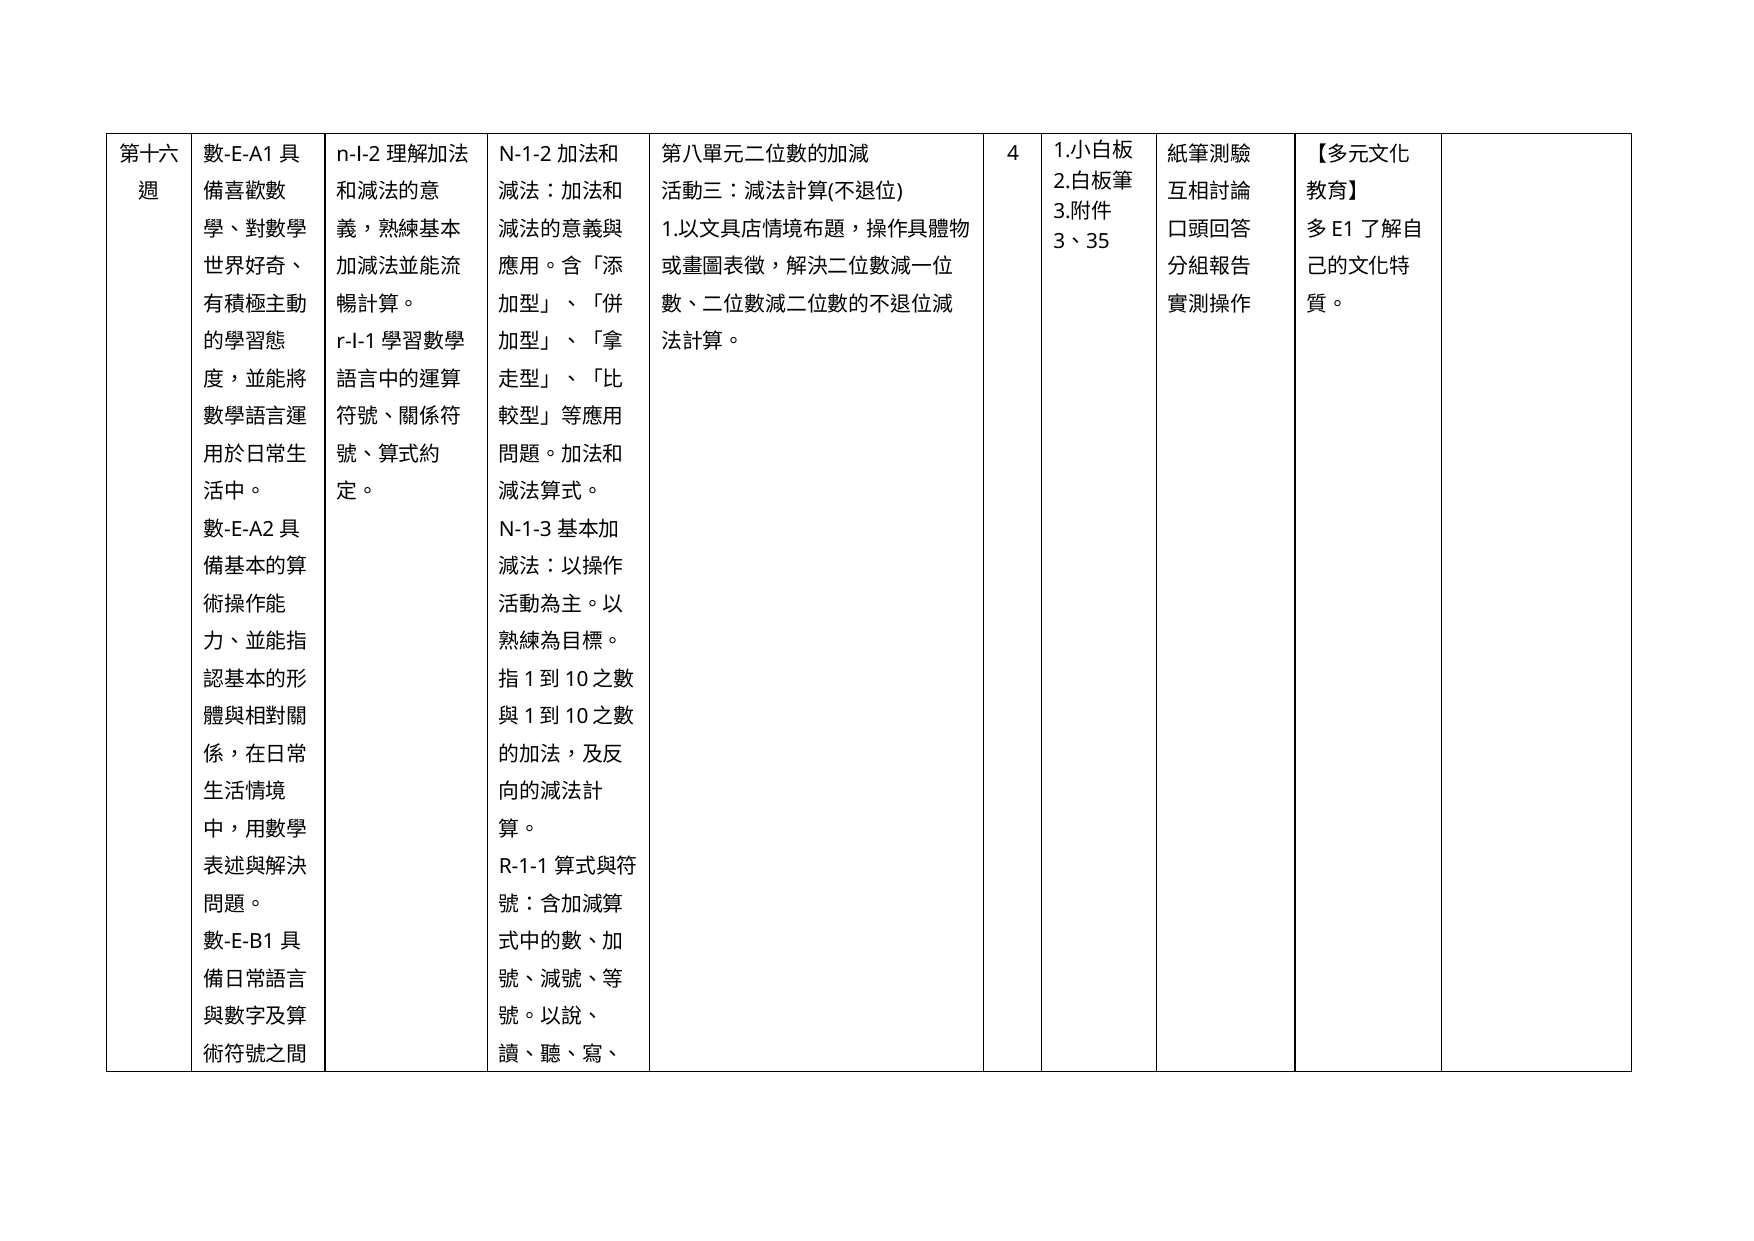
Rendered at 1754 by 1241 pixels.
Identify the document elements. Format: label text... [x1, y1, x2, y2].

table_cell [326, 134, 487, 1071]
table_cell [192, 134, 324, 1071]
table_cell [1042, 134, 1156, 1071]
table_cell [1296, 134, 1441, 1071]
table_cell 第十六週 [107, 134, 191, 1071]
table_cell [1157, 134, 1294, 1071]
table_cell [488, 134, 649, 1071]
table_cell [650, 134, 983, 1071]
table_cell [1442, 134, 1631, 1071]
table_cell 4 [984, 134, 1041, 1071]
